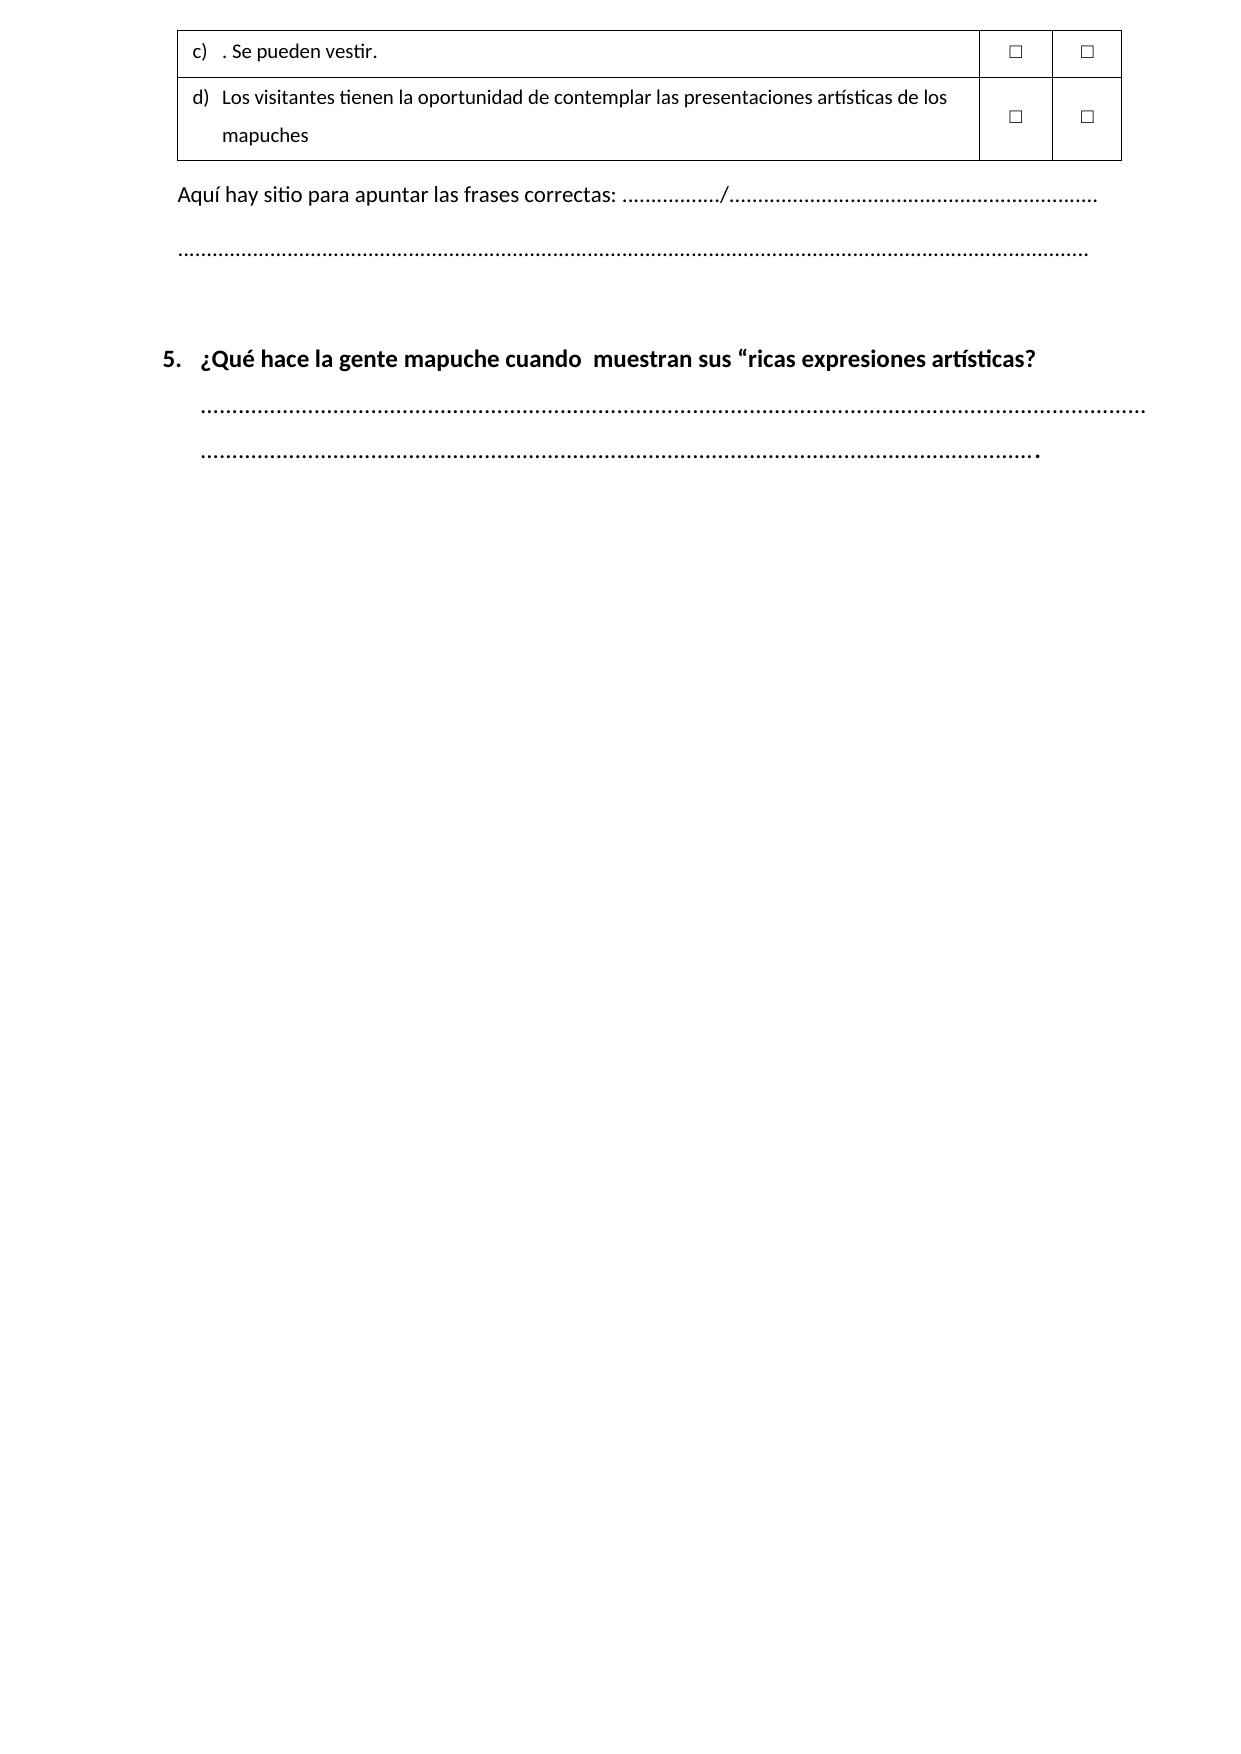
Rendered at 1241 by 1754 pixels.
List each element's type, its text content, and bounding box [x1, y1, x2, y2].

list ¿Qué hace la gente mapuche cuando muestran sus “ricas expresiones artísticas? ........................................................................................................................................................................................................................................................................................... [162, 343, 1152, 465]
table_cell d) Los visitantes tienen la oportunidad de contemplar las presentaciones artísticas de los mapuches [178, 78, 979, 160]
table_cell □ [1053, 31, 1121, 77]
table_cell □ [1053, 78, 1121, 160]
table_cell □ [980, 78, 1052, 160]
text .............................................................................................................................................................. [148, 234, 1152, 262]
table_cell c) . Se pueden vestir. [178, 31, 979, 77]
text Aquí hay sitio para apuntar las frases correctas: ................./................................................................ [148, 180, 1152, 208]
table_cell □ [980, 31, 1052, 77]
